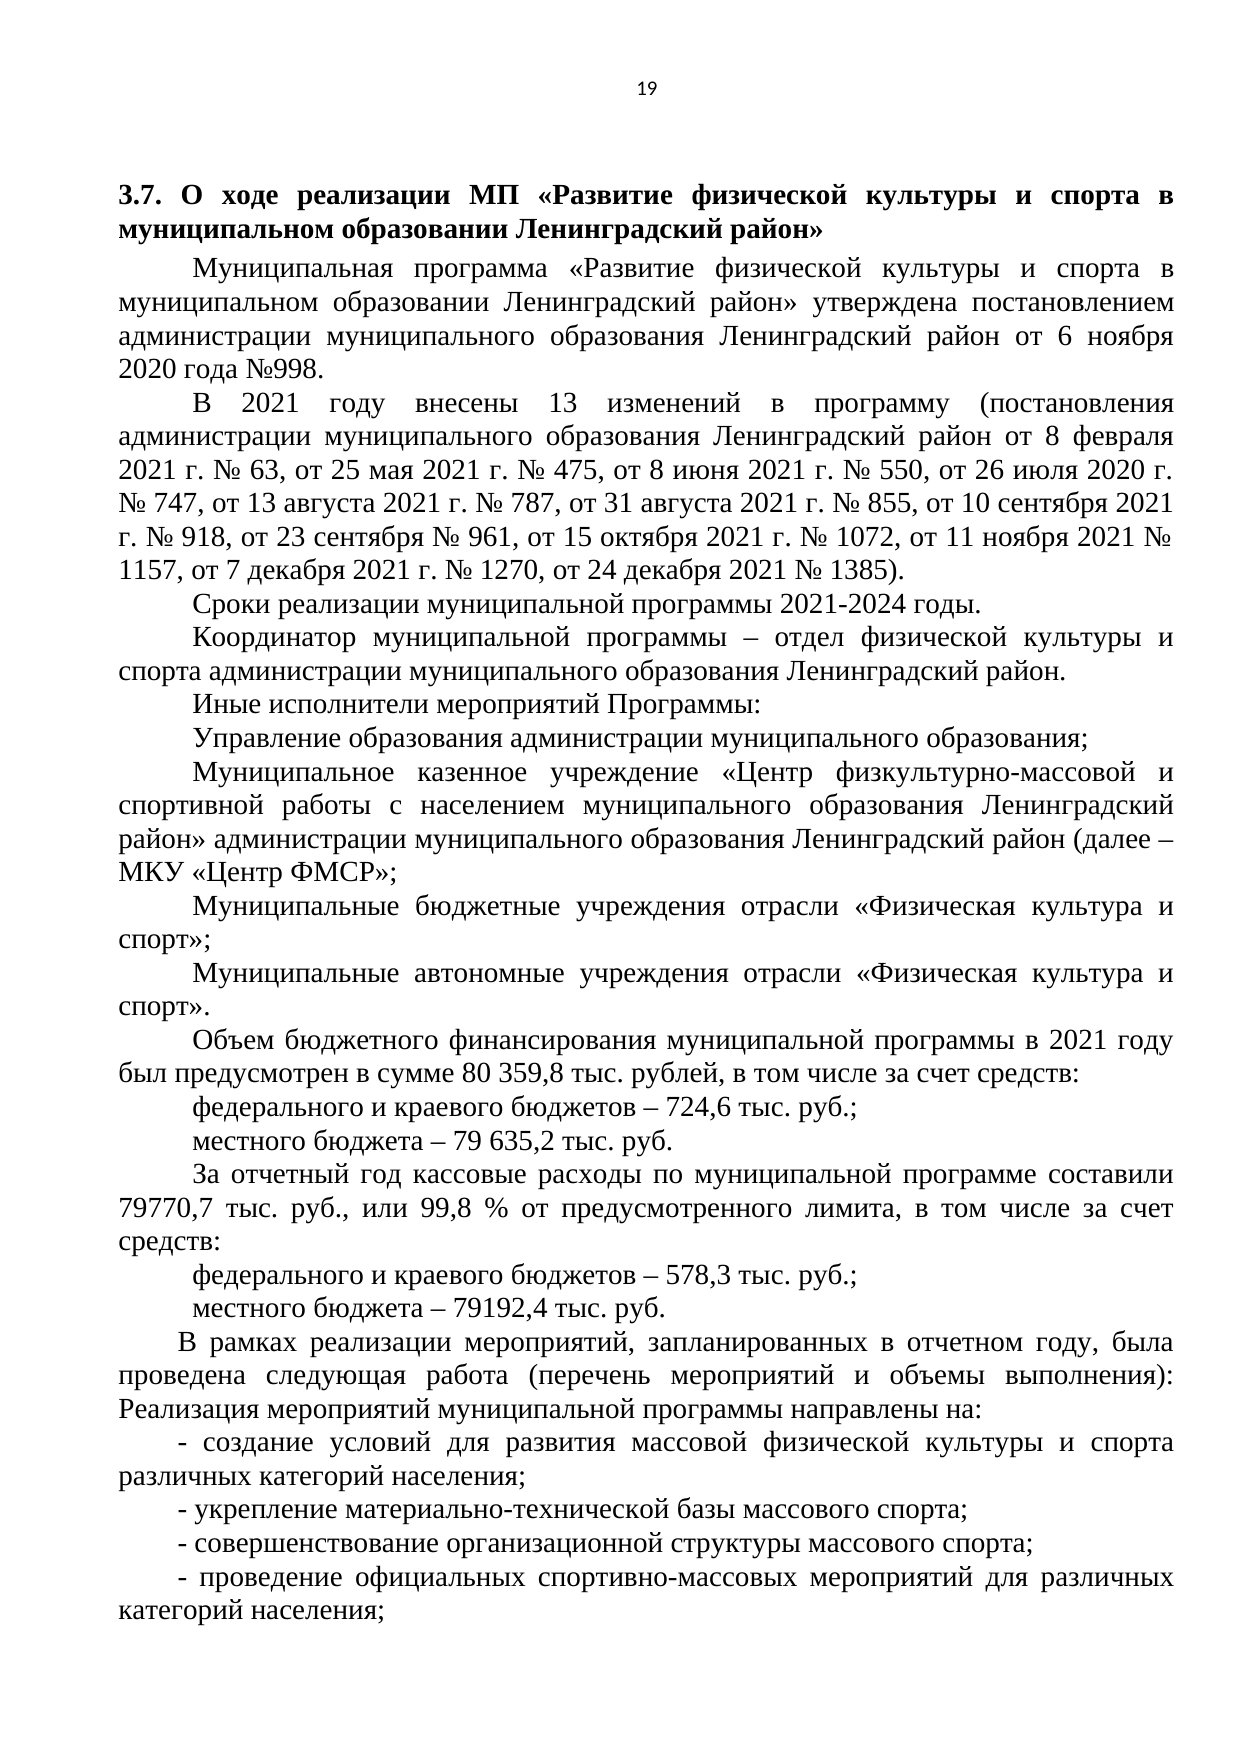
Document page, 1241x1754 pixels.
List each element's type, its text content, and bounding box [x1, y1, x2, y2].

text - создание условий для развития массовой физической культуры и спорта различных категорий населения; [118, 1424, 1175, 1492]
text федерального и краевого бюджетов – 724,6 тыс. руб.; [118, 1089, 1175, 1123]
text Сроки реализации муниципальной программы 2021-2024 годы. [118, 586, 1175, 619]
text За отчетный год кассовые расходы по муниципальной программе составили 79770,7 тыс. руб., или 99,8 % от предусмотренного лимита, в том числе за счет средств: [118, 1156, 1175, 1257]
text В рамках реализации мероприятий, запланированных в отчетном году, была проведена следующая работа (перечень мероприятий и объемы выполнения): Реализация мероприятий муниципальной программы направлены на: [118, 1324, 1175, 1424]
text Иные исполнители мероприятий Программы: [118, 687, 1175, 720]
text Муниципальные бюджетные учреждения отрасли «Физическая культура и спорт»; [118, 888, 1175, 955]
subtitle 3.7. О ходе реализации МП «Развитие физической культуры и спорта в муниципальном образовании Ленинградский район» [118, 177, 1175, 244]
text местного бюджета – 79192,4 тыс. руб. [118, 1290, 1175, 1324]
text Муниципальное казенное учреждение «Центр физкультурно-массовой и спортивной работы с населением муниципального образования Ленинградский район» администрации муниципального образования Ленинградский район (далее – МКУ «Центр ФМСР»; [118, 754, 1175, 888]
text Объем бюджетного финансирования муниципальной программы в 2021 году был предусмотрен в сумме 80 359,8 тыс. рублей, в том числе за счет средств: [118, 1022, 1175, 1089]
text федерального и краевого бюджетов – 578,3 тыс. руб.; [118, 1257, 1175, 1290]
text Управление образования администрации муниципального образования; [118, 720, 1175, 754]
text Муниципальные автономные учреждения отрасли «Физическая культура и спорт». [118, 955, 1175, 1022]
text - укрепление материально-технической базы массового спорта; [118, 1492, 1175, 1525]
text В 2021 году внесены 13 изменений в программу (постановления администрации муниципального образования Ленинградский район от 8 февраля 2021 г. № 63, от 25 мая 2021 г. № 475, от 8 июня 2021 г. № 550, от 26 июля 2020 г. № 747, от 13 августа 2021 г. № 787, от 31 августа 2021 г. № 855, от 10 сентября 2021 г. № 918, от 23 сентября № 961, от 15 октября 2021 г. № 1072, от 11 ноября 2021 № 1157, от 7 декабря 2021 г. № 1270, от 24 декабря 2021 № 1385). [118, 385, 1175, 586]
text - проведение официальных спортивно-массовых мероприятий для различных категорий населения; [118, 1559, 1175, 1626]
text Муниципальная программа «Развитие физической культуры и спорта в муниципальном образовании Ленинградский район» утверждена постановлением администрации муниципального образования Ленинградский район от 6 ноября 2020 года №998. [118, 251, 1175, 385]
text Координатор муниципальной программы – отдел физической культуры и спорта администрации муниципального образования Ленинградский район. [118, 619, 1175, 687]
text - совершенствование организационной структуры массового спорта; [118, 1525, 1175, 1559]
text местного бюджета – 79 635,2 тыс. руб. [118, 1123, 1175, 1156]
